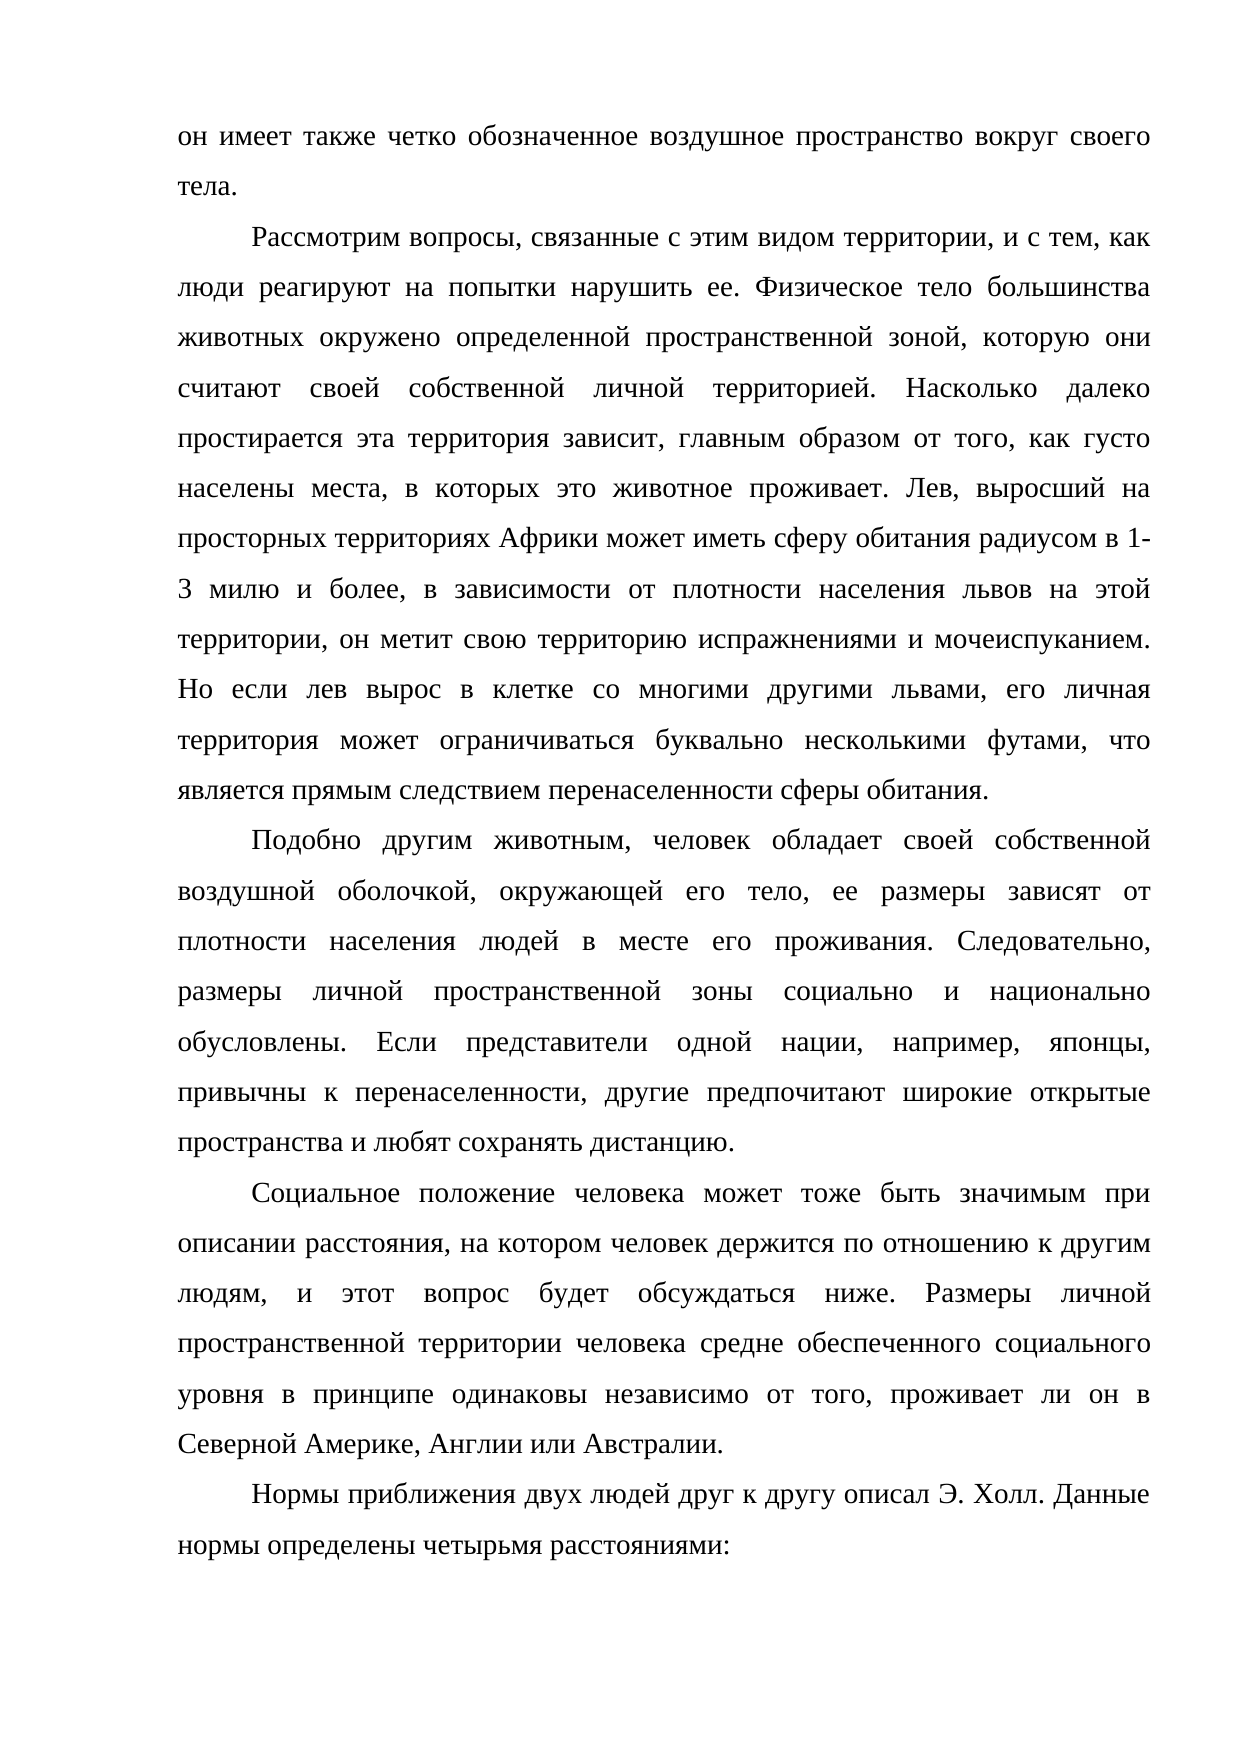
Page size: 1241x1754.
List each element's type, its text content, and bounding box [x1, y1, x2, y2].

text Рассмотрим вопросы, связанные с этим видом территории, и с тем, как люди реагируют на попытки нарушить ее. Физическое тело большинства животных окружено определенной пространственной зоной, которую они считают своей собственной личной территорией. Насколько далеко простирается эта территория зависит, главным образом от того, как густо населены места, в которых это животное проживает. Лев, выросший на просторных территориях Африки может иметь сферу обитания радиусом в 1-3 милю и более, в зависимости от плотности населения львов на этой территории, он метит свою территорию испражнениями и мочеиспуканием. Но если лев вырос в клетке со многими другими львами, его личная территория может ограничиваться буквально несколькими футами, что является прямым следствием перенаселенности сферы обитания. [177, 219, 1152, 806]
text Подобно другим животным, человек обладает своей собственной воздушной оболочкой, окружающей его тело, ее размеры зависят от плотности населения людей в месте его проживания. Следовательно, размеры личной пространственной зоны социально и национально обусловлены. Если представители одной нации, например, японцы, привычны к перенаселенности, другие предпочитают широкие открытые пространства и любят сохранять дистанцию. [177, 822, 1152, 1158]
text Социальное положение человека может тоже быть значимым при описании расстояния, на котором человек держится по отношению к другим людям, и этот вопрос будет обсуждаться ниже. Размеры личной пространственной территории человека средне обеспеченного социального уровня в принципе одинаковы независимо от того, проживает ли он в Северной Америке, Англии или Австралии. [177, 1175, 1152, 1460]
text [177, 118, 1152, 202]
text Нормы приближения двух людей друг к другу описал Э. Холл. Данные нормы определены четырьмя расстояниями: [177, 1477, 1152, 1560]
